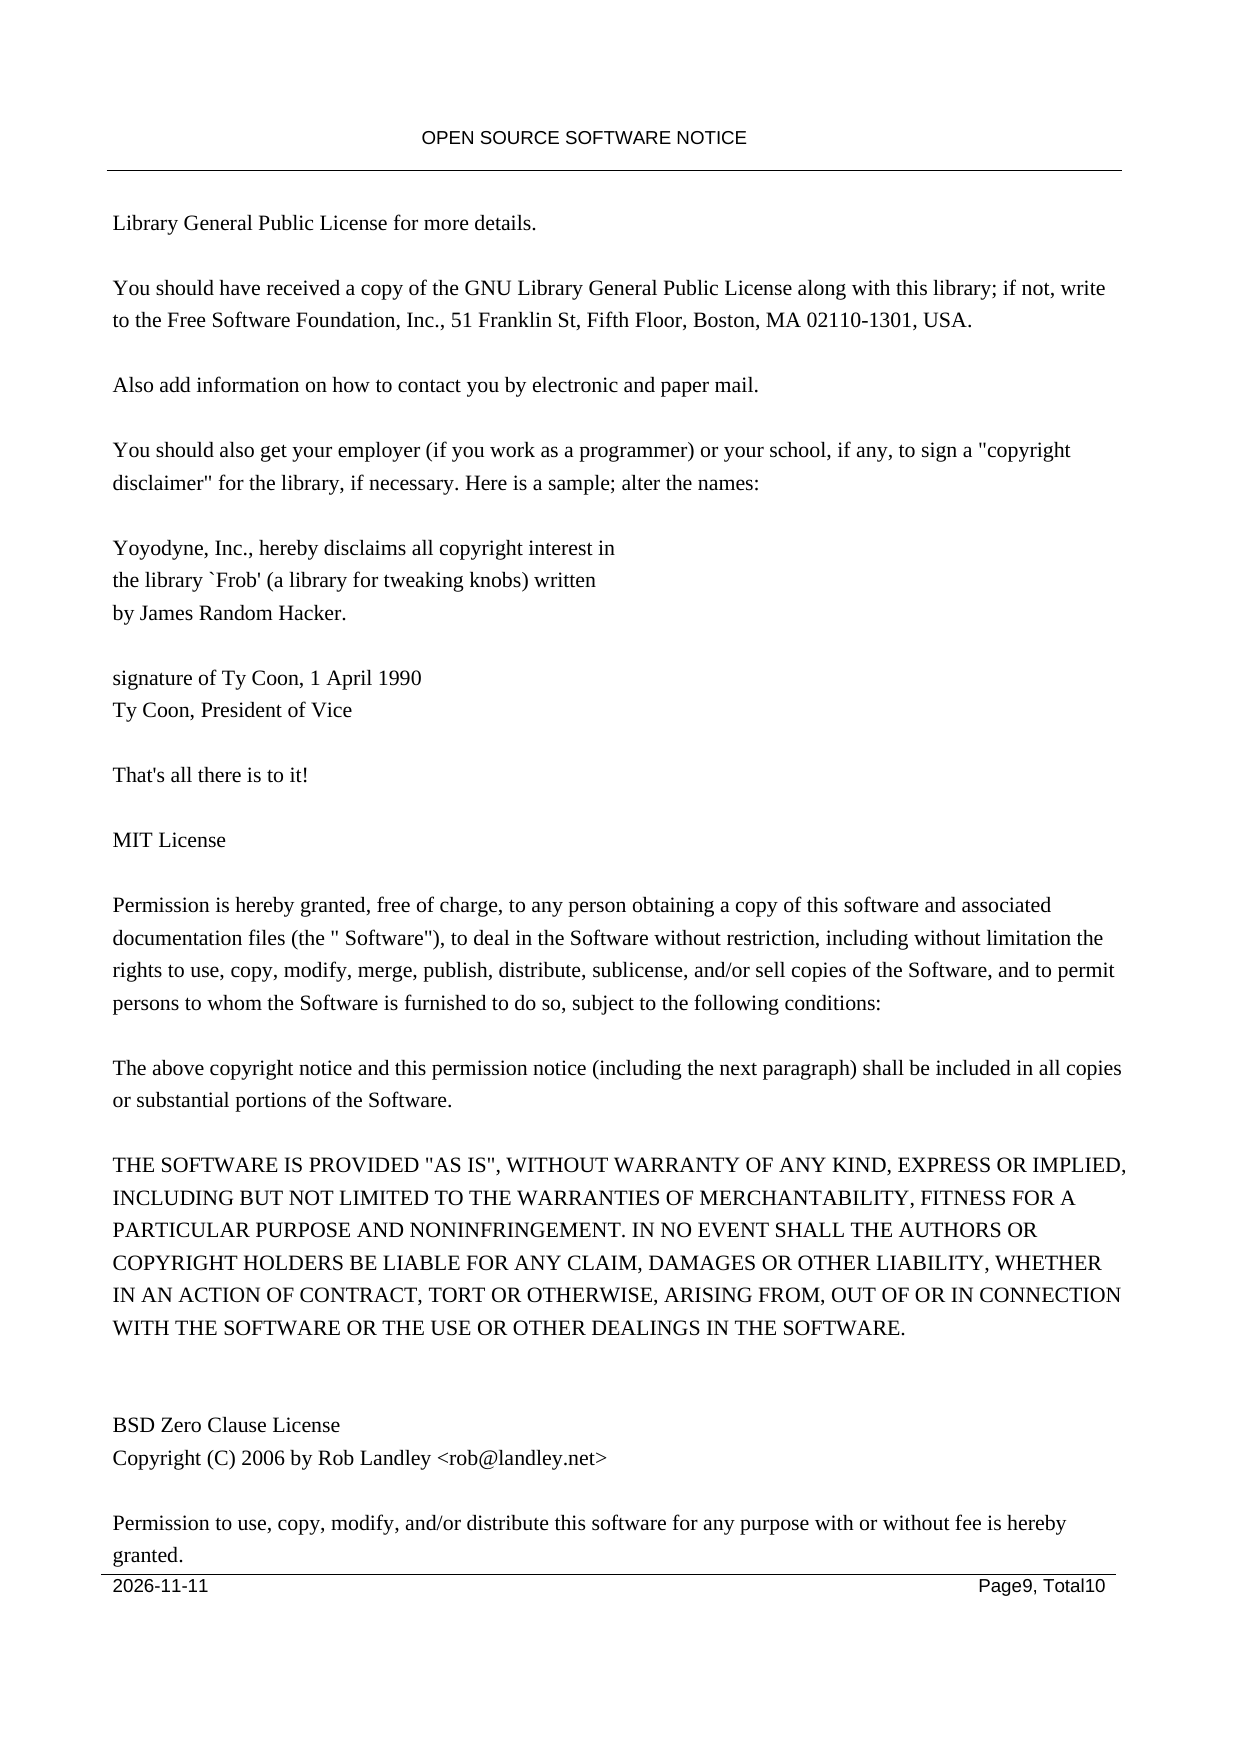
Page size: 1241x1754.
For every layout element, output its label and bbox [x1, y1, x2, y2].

text [112, 206, 1128, 1571]
